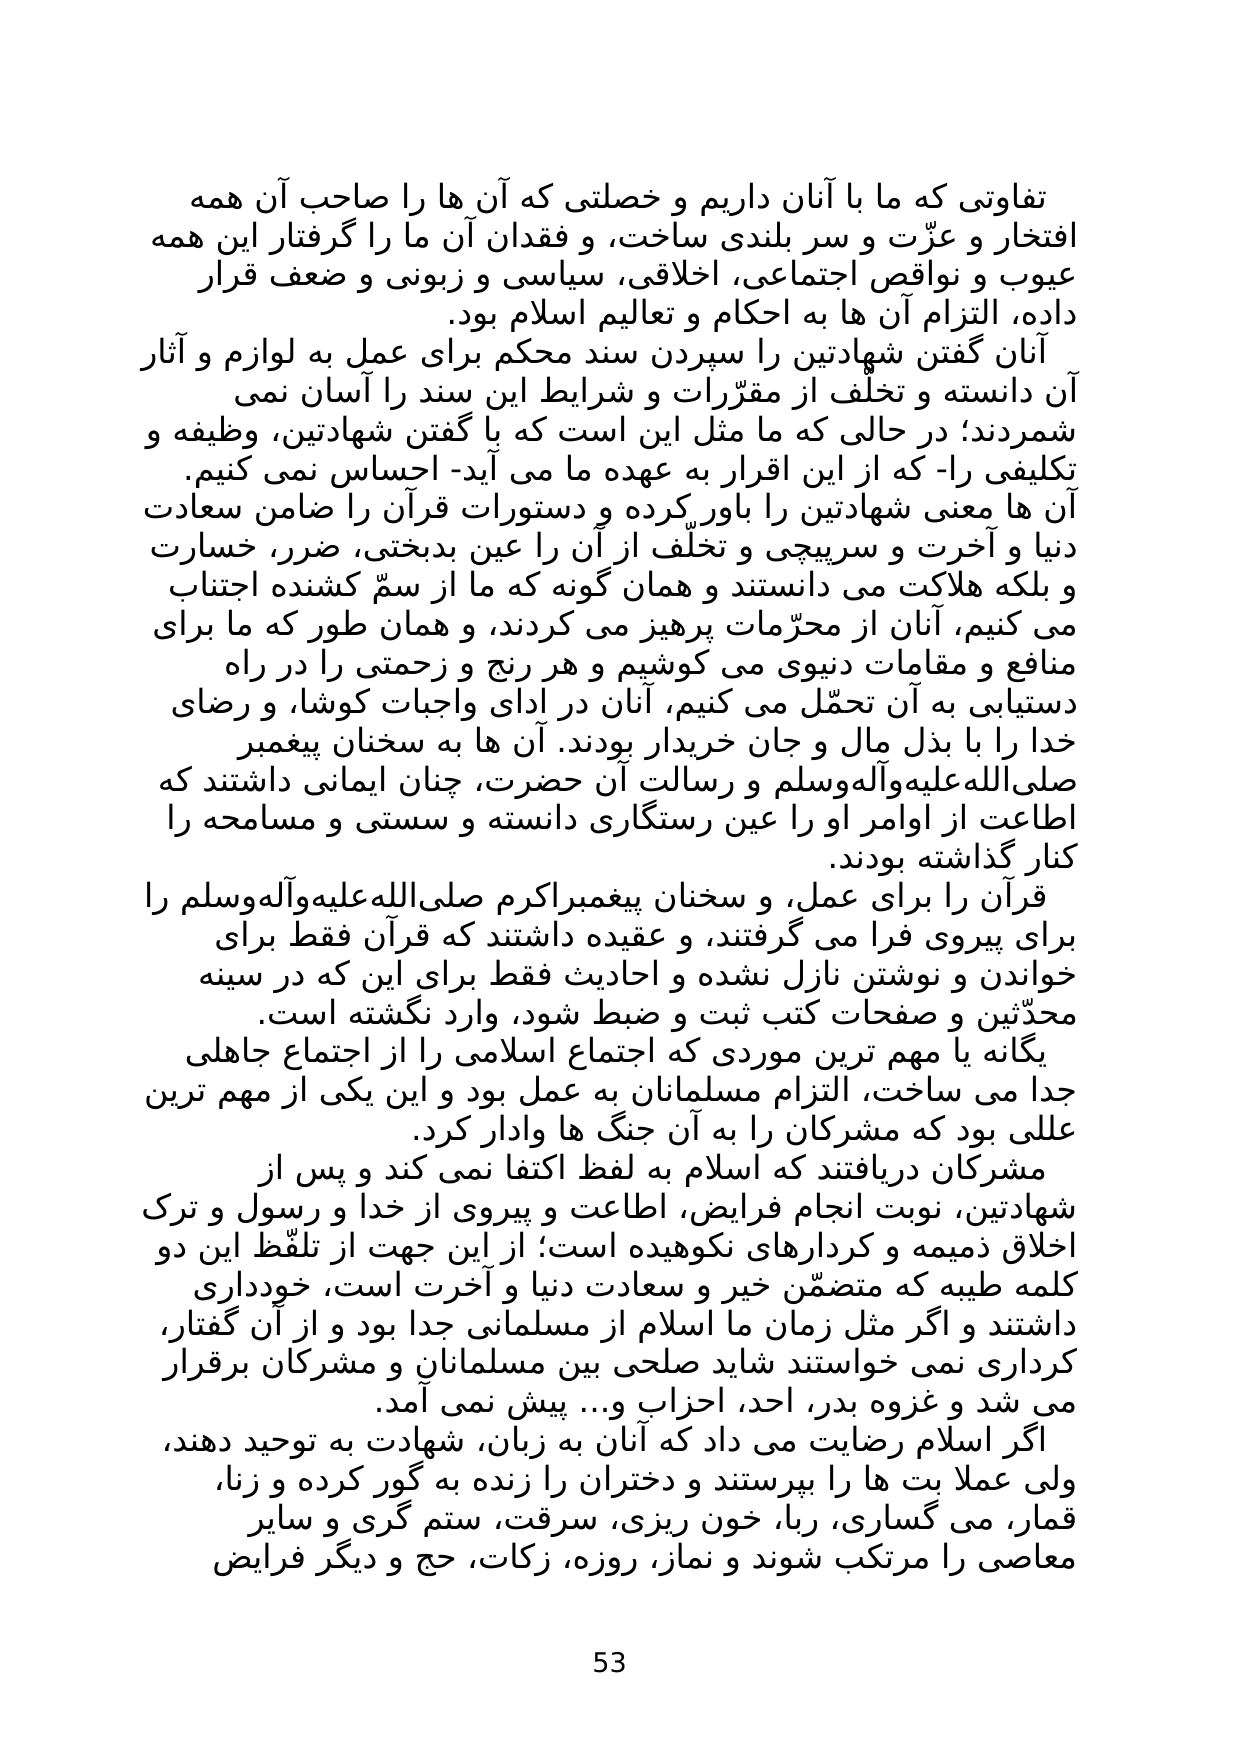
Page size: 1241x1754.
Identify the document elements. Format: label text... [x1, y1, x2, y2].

text تفاوتی که ما با آنان داریم و خصلتی که آن ها را صاحب آن همه افتخار و عزّت و سر بلندی ساخت، و فقدان آن ما را گرفتار این همه عیوب و نواقص اجتماعی، اخلاقی، سیاسی و زبونی و ضعف قرار داده، التزام آن ها به احکام و تعالیم اسلام بود. [141, 177, 1078, 333]
text یگانه یا مهم ترین موردی که اجتماع اسلامی را از اجتماع جاهلی جدا می ساخت، التزام مسلمانان به عمل بود و این یکی از مهم ترین عللی بود که مشرکان را به آن جنگ ها وادار کرد. [141, 1032, 1078, 1148]
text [141, 1421, 1078, 1576]
text آنان گفتن شهادتین را سپردن سند محکم برای عمل به لوازم و آثار آن دانسته و تخلّف از مقرّرات و شرایط این سند را آسان نمی شمردند؛ در حالی که ما مثل این است که با گفتن شهادتین، وظیفه و تکلیفی را- که از این اقرار به عهده ما می آید- احساس نمی کنیم. آن ها معنی شهادتین را باور کرده و دستورات قرآن را ضامن سعادت دنیا و آخرت و سرپیچی و تخلّف از آن را عین بدبختی، ضرر، خسارت و بلکه هلاکت می دانستند و همان گونه که ما از سمّ کشنده اجتناب می کنیم، آنان از محرّمات پرهیز می کردند، و همان طور که ما برای منافع و مقامات دنیوی می کوشیم و هر رنج و زحمتی را در راه دستیابی به آن تحمّل می کنیم، آنان در ادای واجبات کوشا، و رضای خدا را با بذل مال و جان خریدار بودند. آن ها به سخنان پیغمبر صلى‌الله‌عليه‌وآله‌وسلم و رسالت آن حضرت، چنان ایمانی داشتند که اطاعت از اوامر او را عین رستگاری دانسته و سستی و مسامحه را کنار گذاشته بودند. [141, 333, 1078, 877]
text قرآن را برای عمل، و سخنان پیغمبراکرم صلى‌الله‌عليه‌وآله‌وسلم را برای پیروی فرا می گرفتند، و عقیده داشتند که قرآن فقط برای خواندن و نوشتن نازل نشده و احادیث فقط برای این که در سینه محدّثین و صفحات کتب ثبت و ضبط شود، وارد نگشته است. [141, 877, 1078, 1032]
text مشرکان دریافتند که اسلام به لفظ اکتفا نمی کند و پس از شهادتین، نوبت انجام فرایض، اطاعت و پیروی از خدا و رسول و ترک اخلاق ذمیمه و کردارهای نکوهیده است؛ از این جهت از تلفّظ این دو کلمه طیبه که متضمّن خیر و سعادت دنیا و آخرت است، خودداری داشتند و اگر مثل زمان ما اسلام از مسلمانی جدا بود و از آن گفتار، کرداری نمی خواستند شاید صلحی بین مسلمانان و مشرکان برقرار می شد و غزوه بدر، احد، احزاب و... پیش نمی آمد. [141, 1148, 1078, 1421]
